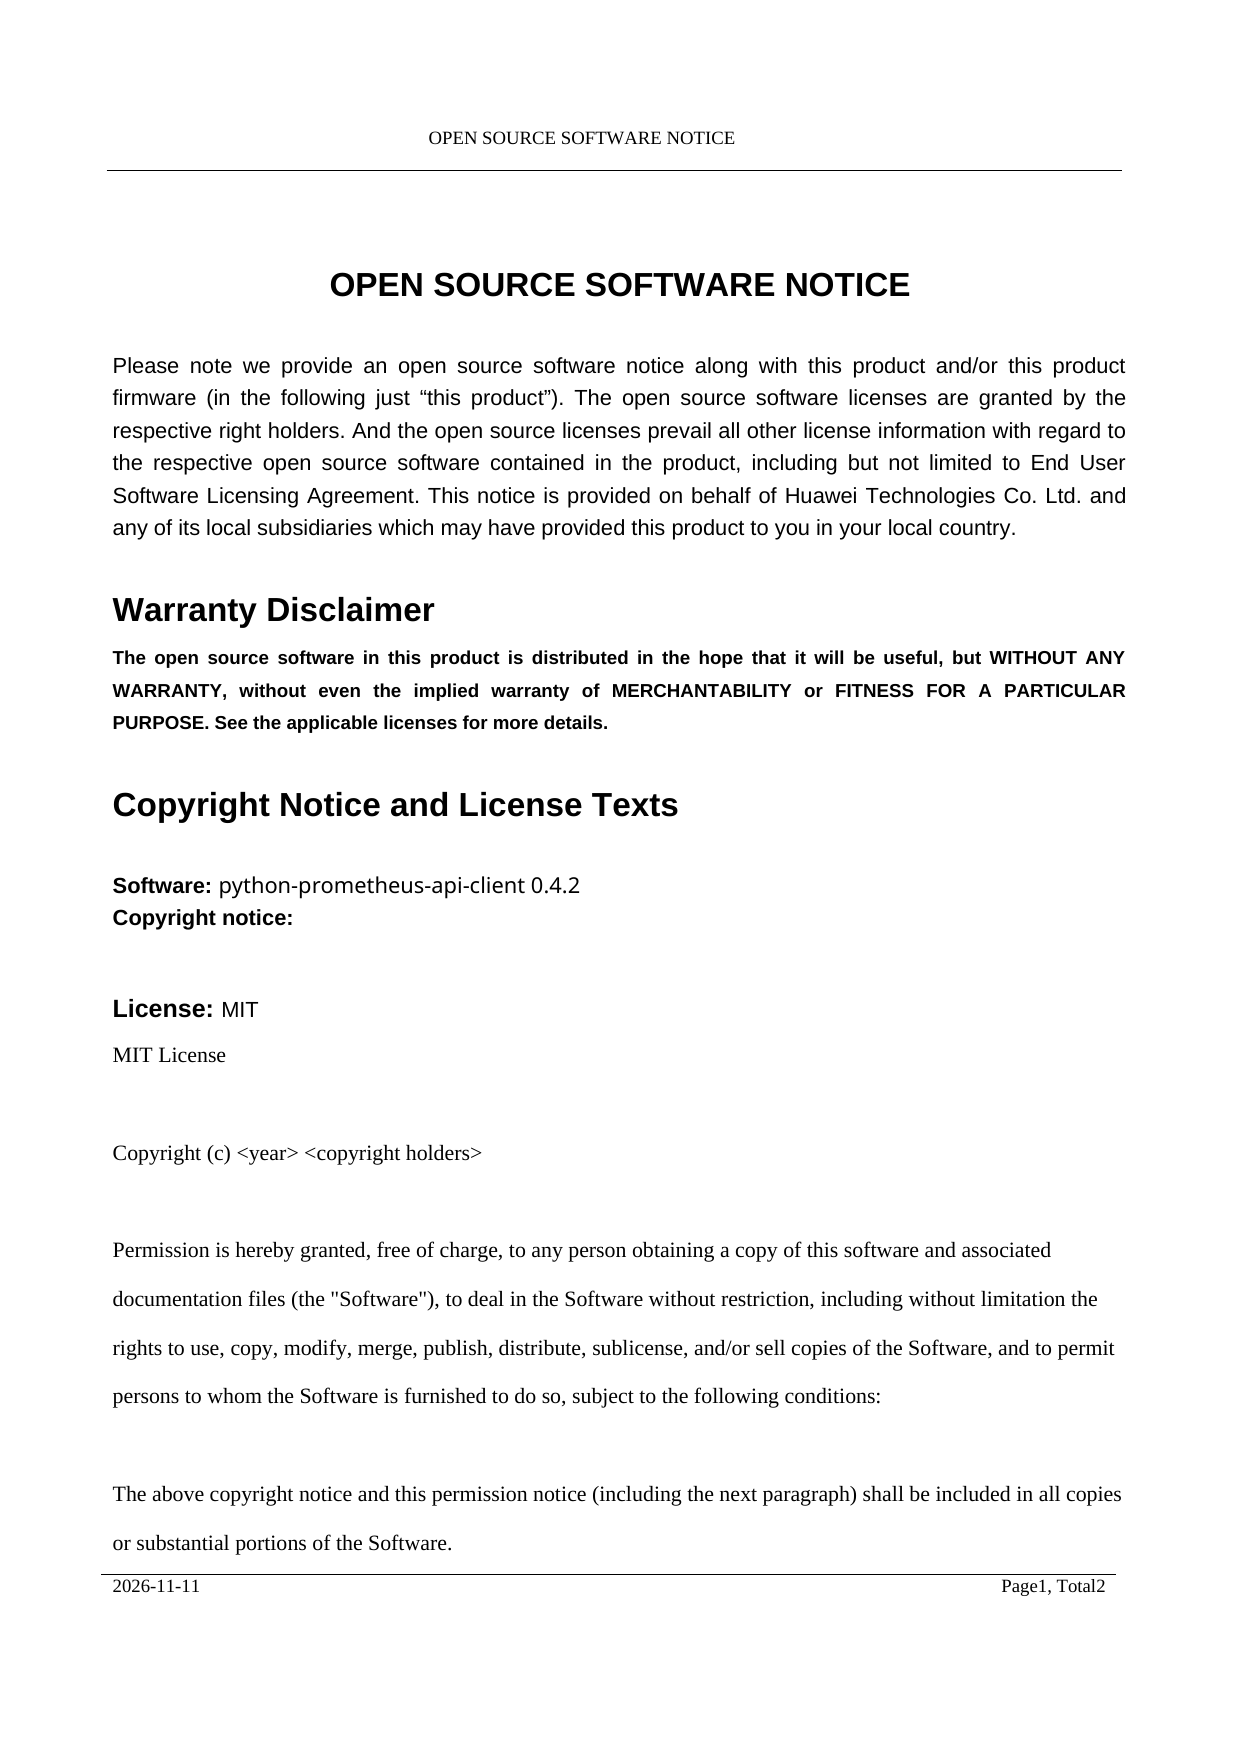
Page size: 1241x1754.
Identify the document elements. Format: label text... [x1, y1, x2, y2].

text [112, 1038, 1128, 1558]
text Please note we provide an open source software notice along with this product and/or this product firmware (in the following just “this product”). The open source software licenses are granted by the respective right holders. And the open source licenses prevail all other license information with regard to the respective open source software contained in the product, including but not limited to End User Software Licensing Agreement. This notice is provided on behalf of Huawei Technologies Co. Ltd. and any of its local subsidiaries which may have provided this product to you in your local country. [112, 349, 1128, 544]
text Copyright Notice and License Texts [112, 771, 1128, 836]
text OPEN SOURCE SOFTWARE NOTICE [112, 251, 1128, 316]
text Warranty Disclaimer [112, 576, 1128, 641]
text The open source software in this product is distributed in the hope that it will be useful, but WITHOUT ANY WARRANTY, without even the implied warranty of MERCHANTABILITY or FITNESS FOR A PARTICULAR PURPOSE. See the applicable licenses for more details. [112, 641, 1128, 739]
text Software: python-prometheus-api-client 0.4.2 [112, 869, 1128, 901]
text Copyright notice: [112, 901, 1128, 934]
text License: MIT [112, 992, 1128, 1024]
